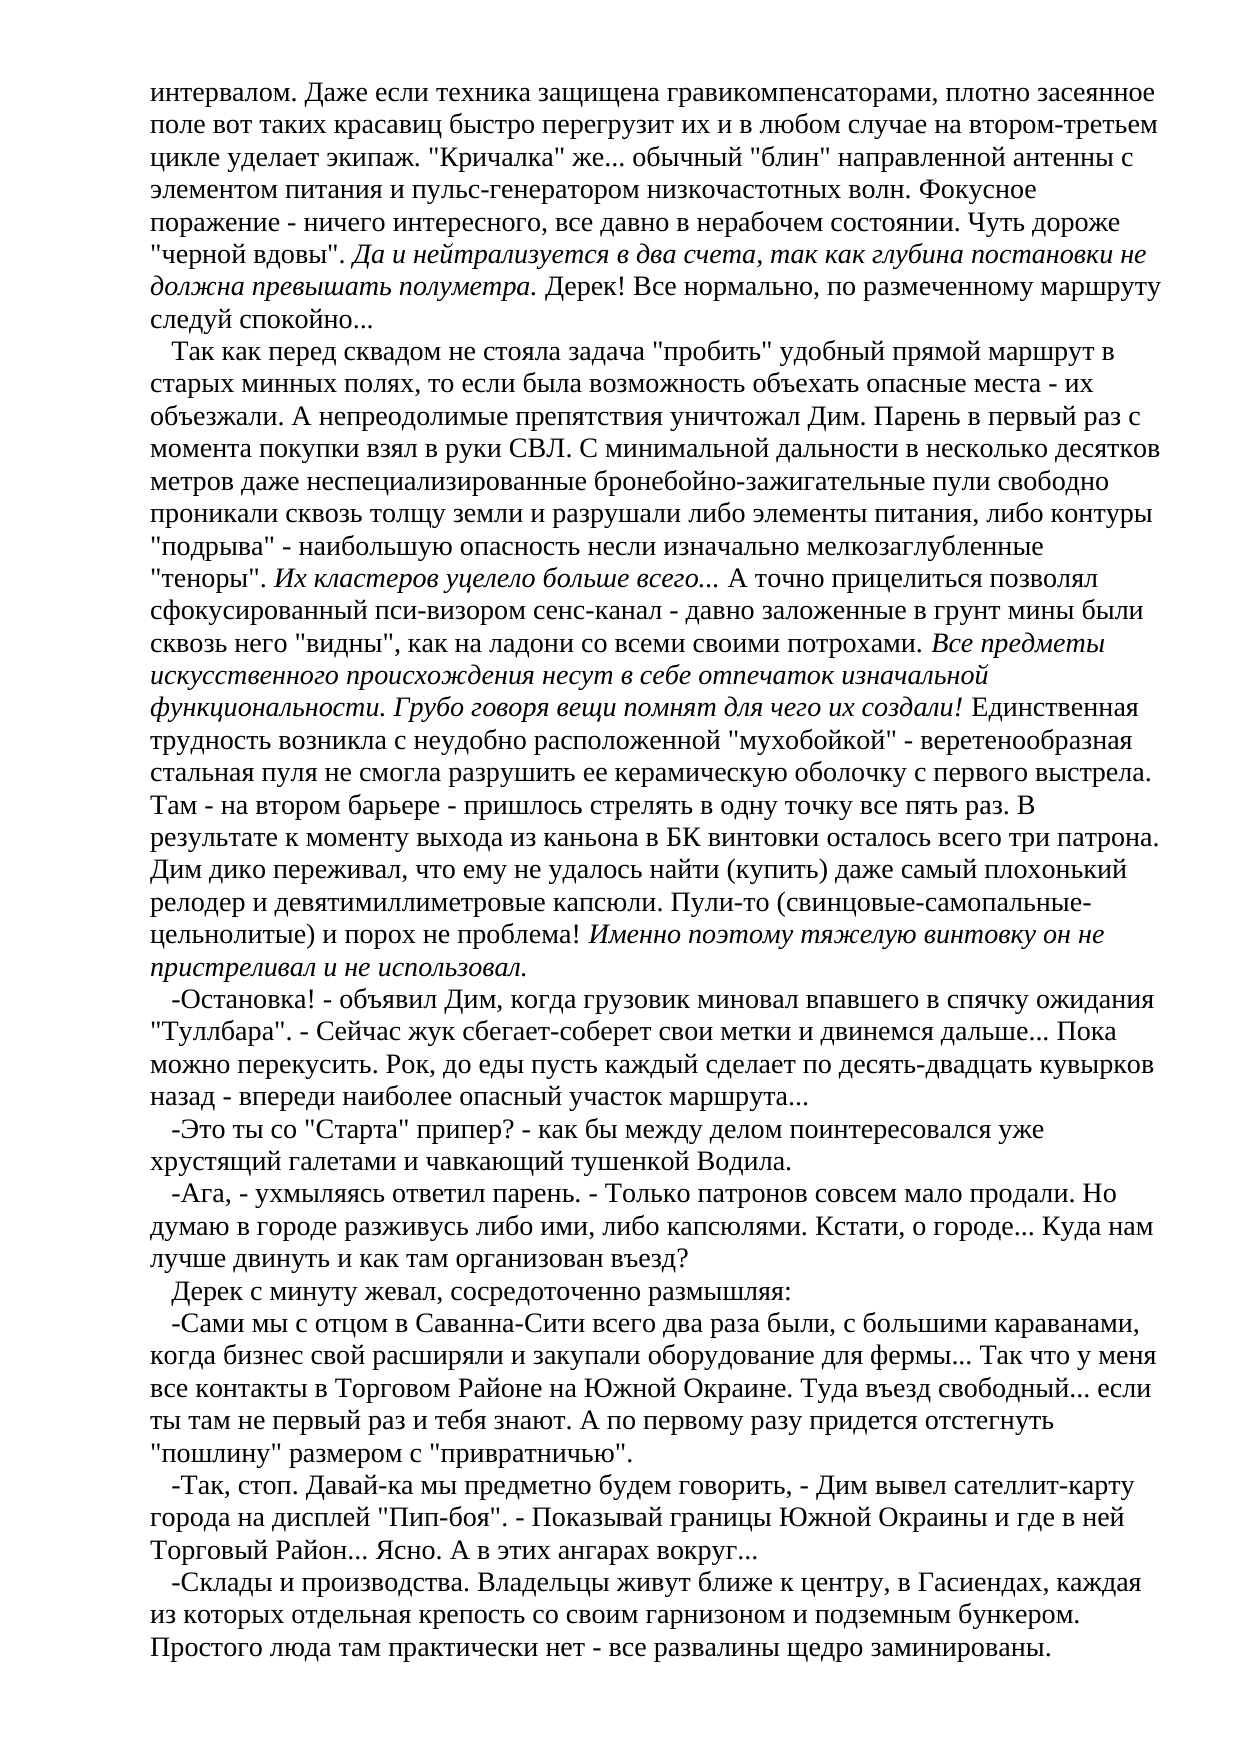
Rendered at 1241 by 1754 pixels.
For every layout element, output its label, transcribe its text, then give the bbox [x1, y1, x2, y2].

text -Это ты со "Старта" припер? - как бы между делом поинтересовался уже хрустящий галетами и чавкающий тушенкой Водила. [150, 1112, 1165, 1176]
text -Сами мы с отцом в Саванна-Сити всего два раза были, с большими караванами, когда бизнес свой расширяли и закупали оборудование для фермы... Так что у меня все контакты в Торговом Районе на Южной Окраине. Туда въезд свободный... если ты там не первый раз и тебя знают. А по первому разу придется отстегнуть "пошлину" размером с "привратничью". [150, 1306, 1165, 1468]
text -Ага, - ухмыляясь ответил парень. - Только патронов совсем мало продали. Но думаю в городе разживусь либо ими, либо капсюлями. Кстати, о городе... Куда нам лучше двинуть и как там организован въезд? [150, 1176, 1165, 1274]
text Так как перед сквадом не стояла задача "пробить" удобный прямой маршрут в старых минных полях, то если была возможность объехать опасные места - их объезжали. А непреодолимые препятствия уничтожал Дим. Парень в первый раз с момента покупки взял в руки СВЛ. С минимальной дальности в несколько десятков метров даже неспециализированные бронебойно-зажигательные пули свободно проникали сквозь толщу земли и разрушали либо элементы питания, либо контуры "подрыва" - наибольшую опасность несли изначально мелкозаглубленные "теноры". Их кластеров уцелело больше всего... А точно прицелиться позволял сфокусированный пси-визором сенс-канал - давно заложенные в грунт мины были сквозь него "видны", как на ладони со всеми своими потрохами. Все предметы искусственного происхождения несут в себе отпечаток изначальной функциональности. Грубо говоря вещи помнят для чего их создали! Единственная трудность возникла с неудобно расположенной "мухобойкой" - веретенообразная стальная пуля не смогла разрушить ее керамическую оболочку с первого выстрела. Там - на втором барьере - пришлось стрелять в одну точку все пять раз. В результате к моменту выхода из каньона в БК винтовки осталось всего три патрона. Дим дико переживал, что ему не удалось найти (купить) даже самый плохонький релодер и девятимиллиметровые капсюли. Пули-то (свинцовые-самопальные-цельнолитые) и порох не проблема! Именно поэтому тяжелую винтовку он не пристреливал и не использовал. [150, 334, 1165, 982]
text Дерек с минуту жевал, сосредоточенно размышляя: [150, 1274, 1165, 1306]
text -Остановка! - объявил Дим, когда грузовик миновал впавшего в спячку ожидания "Туллбара". - Сейчас жук сбегает-соберет свои метки и двинемся дальше... Пока можно перекусить. Рок, до еды пусть каждый сделает по десять-двадцать кувырков назад - впереди наиболее опасный участок маршрута... [150, 982, 1165, 1112]
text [150, 1565, 1165, 1662]
text -Так, стоп. Давай-ка мы предметно будем говорить, - Дим вывел сателлит-карту города на дисплей "Пип-боя". - Показывай границы Южной Окраины и где в ней Торговый Район... Ясно. А в этих ангарах вокруг... [150, 1468, 1165, 1565]
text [150, 75, 1165, 334]
